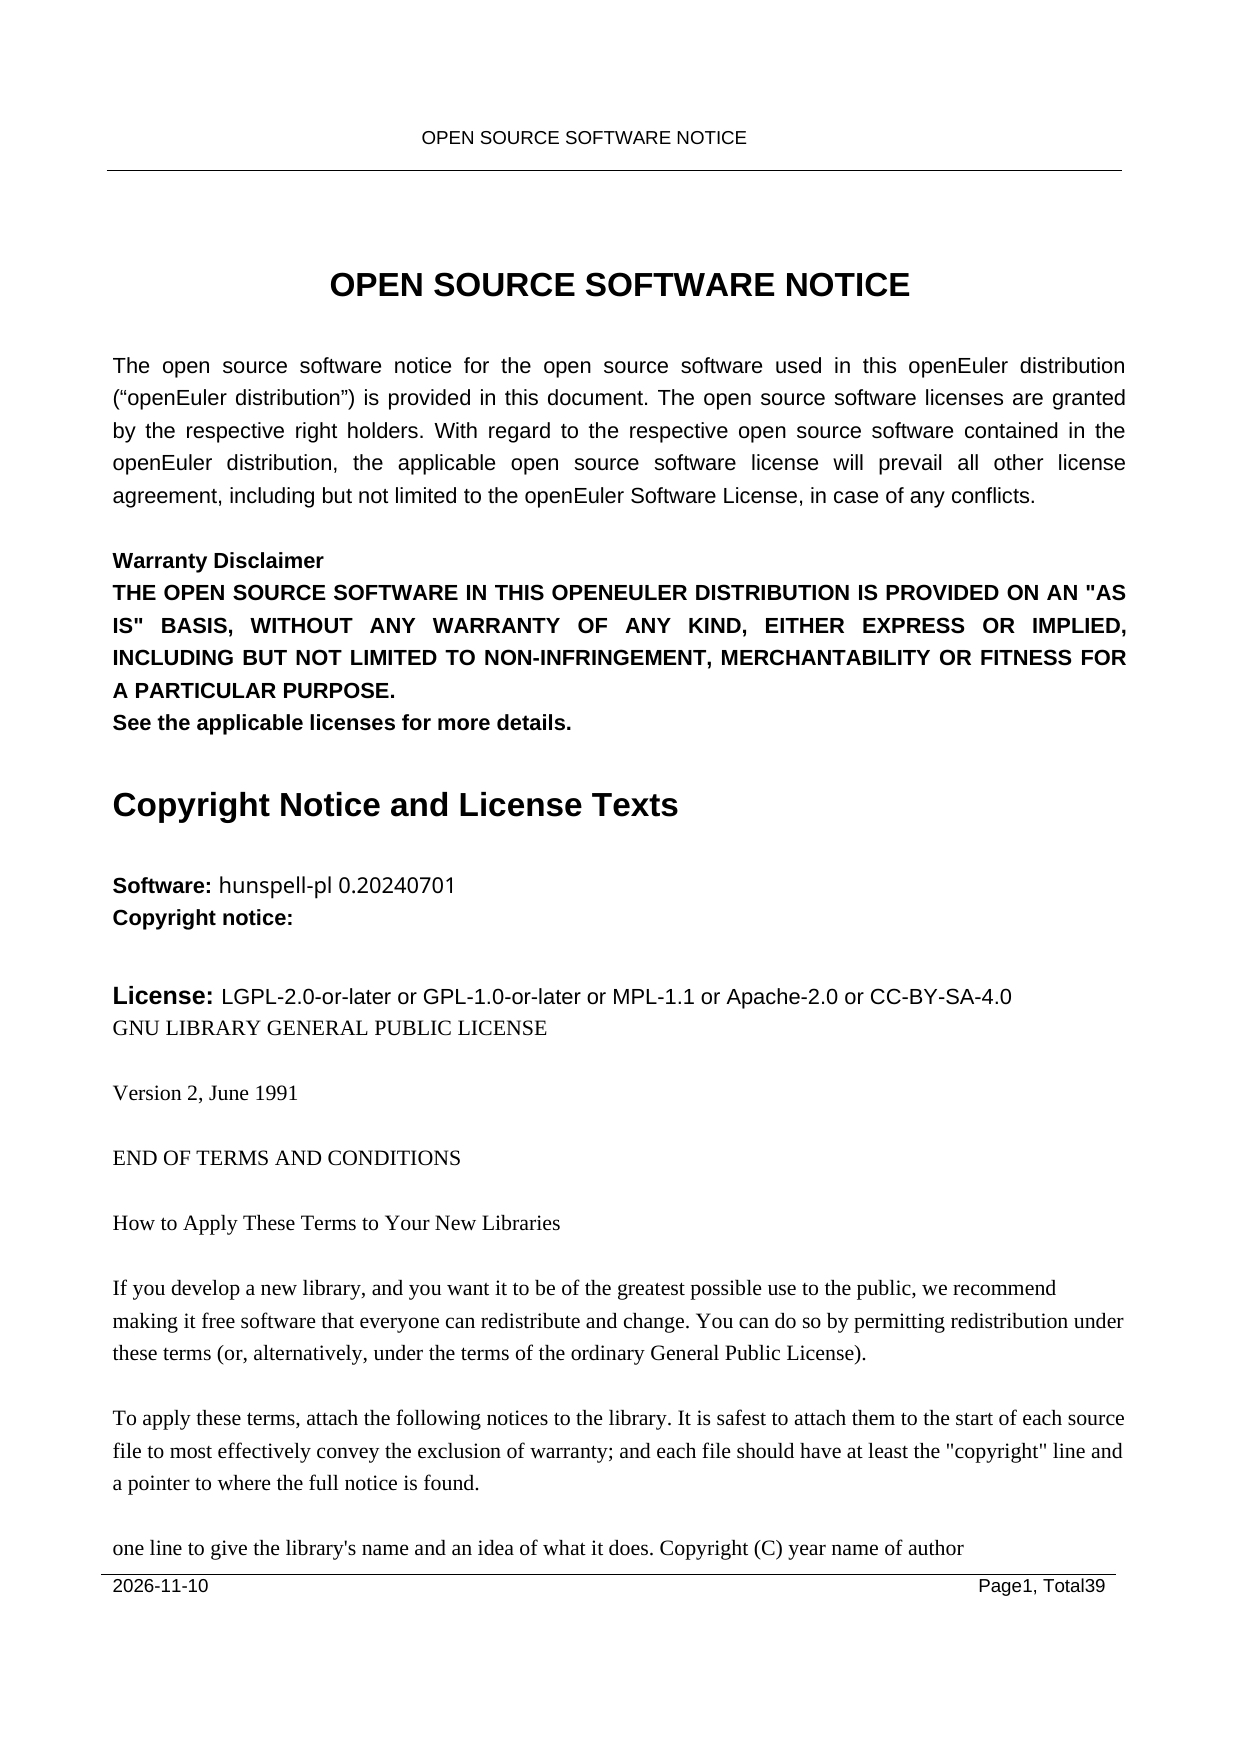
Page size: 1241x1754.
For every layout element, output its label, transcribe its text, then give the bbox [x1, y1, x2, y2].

text Copyright notice: [112, 901, 1128, 934]
title Software: hunspell-pl 0.20240701 [112, 869, 1128, 901]
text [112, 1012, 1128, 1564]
text Warranty Disclaimer [112, 544, 1128, 576]
text License: LGPL-2.0-or-later or GPL-1.0-or-later or MPL-1.1 or Apache-2.0 or CC-BY-SA-4.0 [112, 979, 1128, 1012]
text Copyright Notice and License Texts [112, 771, 1128, 836]
text OPEN SOURCE SOFTWARE NOTICE [112, 251, 1128, 316]
text THE OPEN SOURCE SOFTWARE IN THIS OPENEULER DISTRIBUTION IS PROVIDED ON AN "AS IS" BASIS, WITHOUT ANY WARRANTY OF ANY KIND, EITHER EXPRESS OR IMPLIED, INCLUDING BUT NOT LIMITED TO NON-INFRINGEMENT, MERCHANTABILITY OR FITNESS FOR A PARTICULAR PURPOSE. See the applicable licenses for more details. [112, 576, 1128, 739]
text The open source software notice for the open source software used in this openEuler distribution (“openEuler distribution”) is provided in this document. The open source software licenses are granted by the respective right holders. With regard to the respective open source software contained in the openEuler distribution, the applicable open source software license will prevail all other license agreement, including but not limited to the openEuler Software License, in case of any conflicts. [112, 349, 1128, 511]
